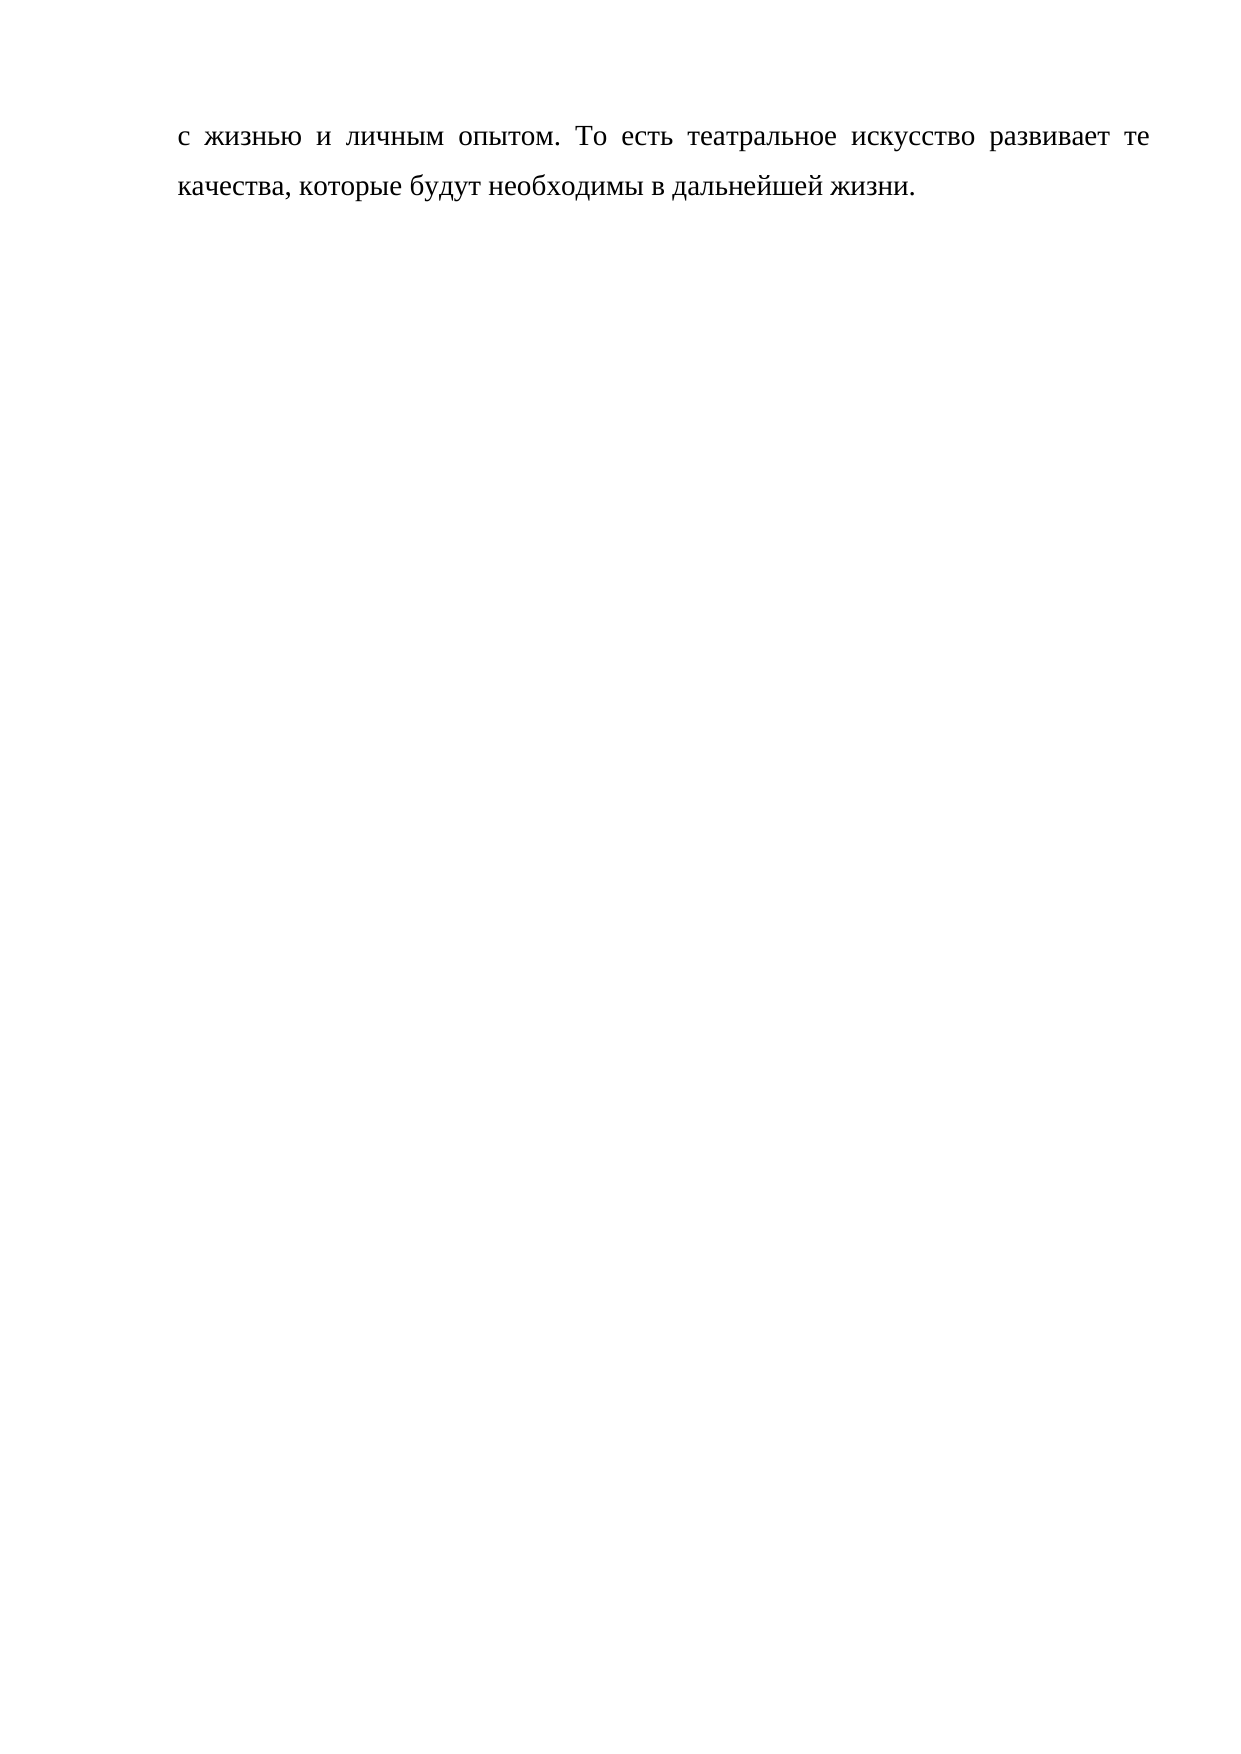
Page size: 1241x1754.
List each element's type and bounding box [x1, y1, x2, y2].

text [177, 118, 1152, 202]
